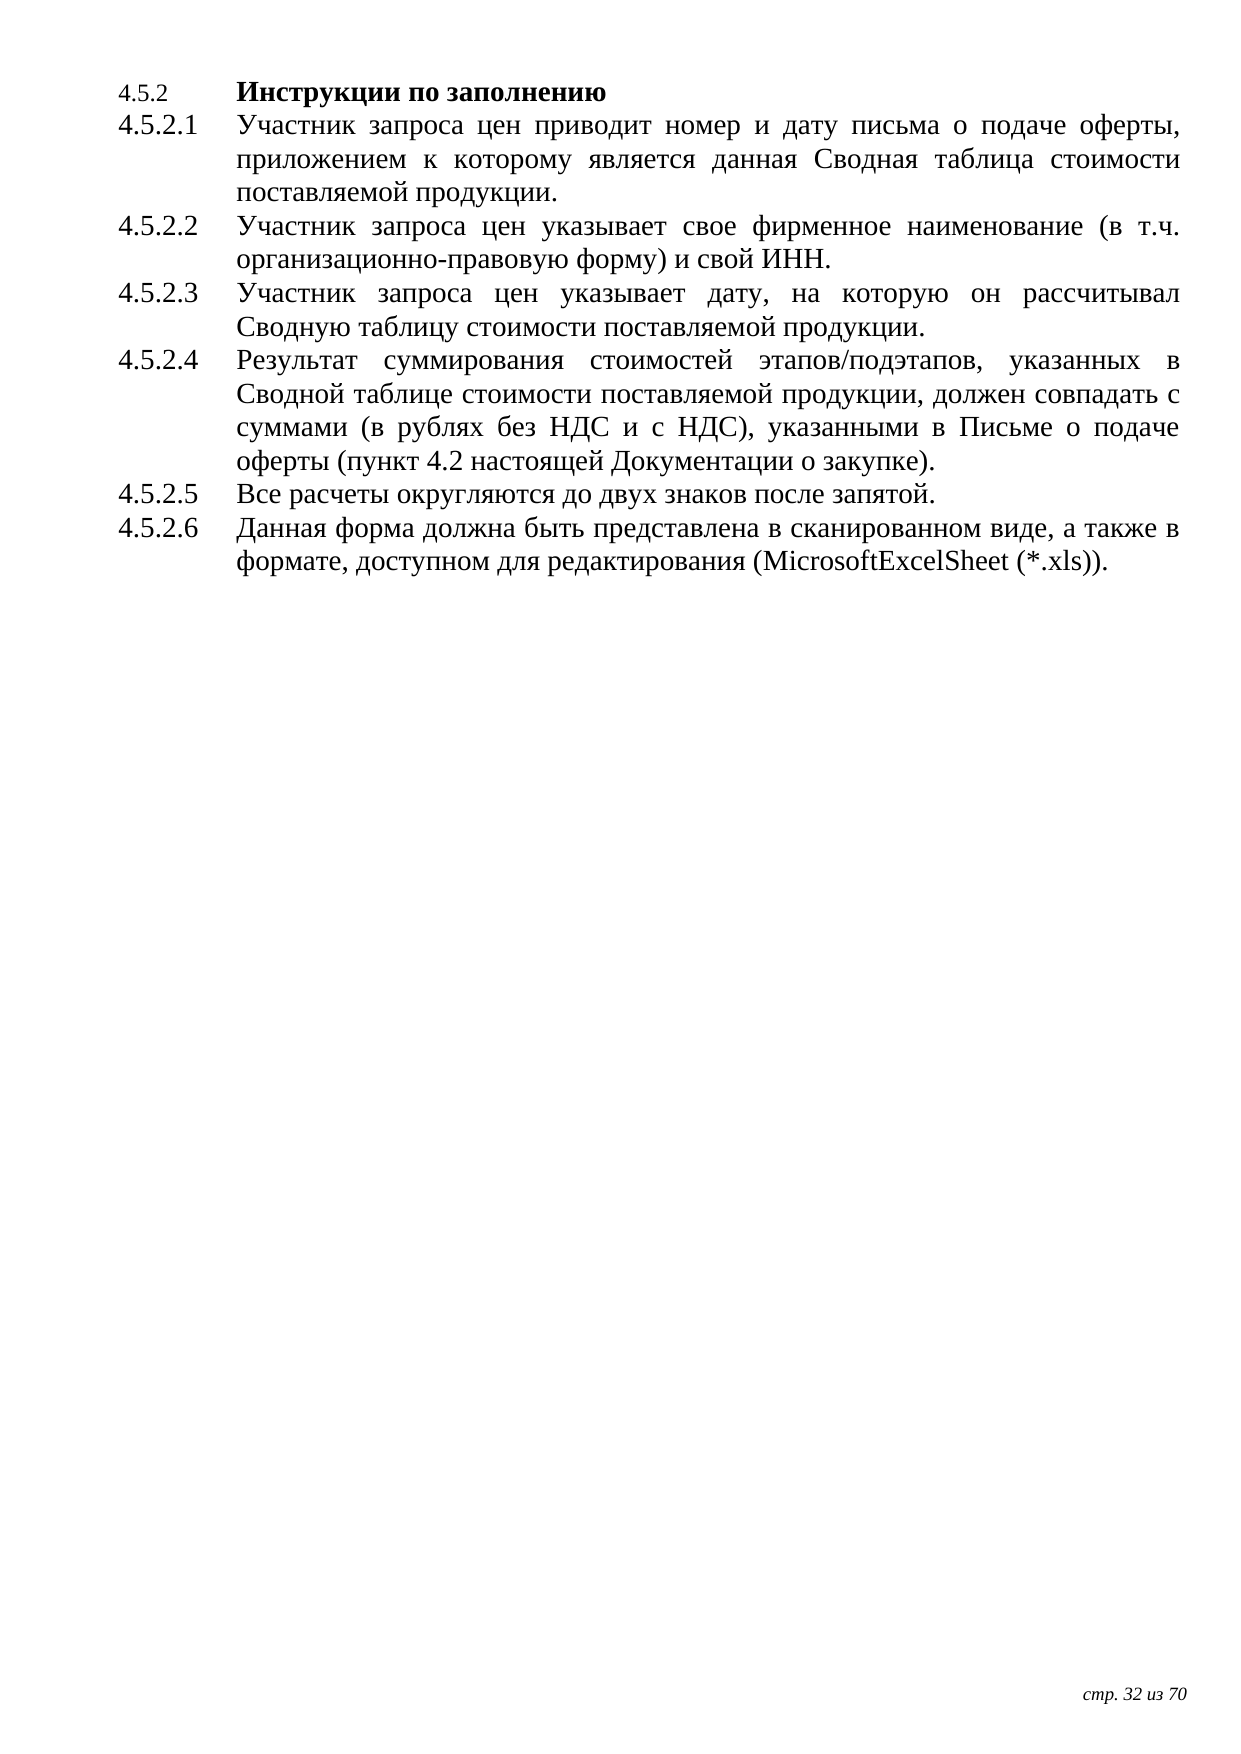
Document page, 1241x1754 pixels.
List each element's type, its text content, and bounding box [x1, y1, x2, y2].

text Результат суммирования стоимостей этапов/подэтапов, указанных в Сводной таблице стоимости поставляемой продукции, должен совпадать с суммами (в рублях без НДС и с НДС), указанными в Письме о подаче оферты (пункт 4.2 настоящей Документации о закупке). [118, 342, 1181, 476]
text Участник запроса цен приводит номер и дату письма о подаче оферты, приложением к которому является данная Сводная таблица стоимости поставляемой продукции. [118, 107, 1181, 208]
text Участник запроса цен указывает свое фирменное наименование (в т.ч. организационно-правовую форму) и свой ИНН. [118, 208, 1181, 275]
text Участник запроса цен указывает дату, на которую он рассчитывал Сводную таблицу стоимости поставляемой продукции. [118, 275, 1181, 342]
text Данная форма должна быть представлена в сканированном виде, а также в формате, доступном для редактирования (MicrosoftExcelSheet (*.xls)). [118, 510, 1181, 577]
text Инструкции по заполнению [118, 74, 1181, 107]
text Все расчеты округляются до двух знаков после запятой. [118, 476, 1181, 510]
